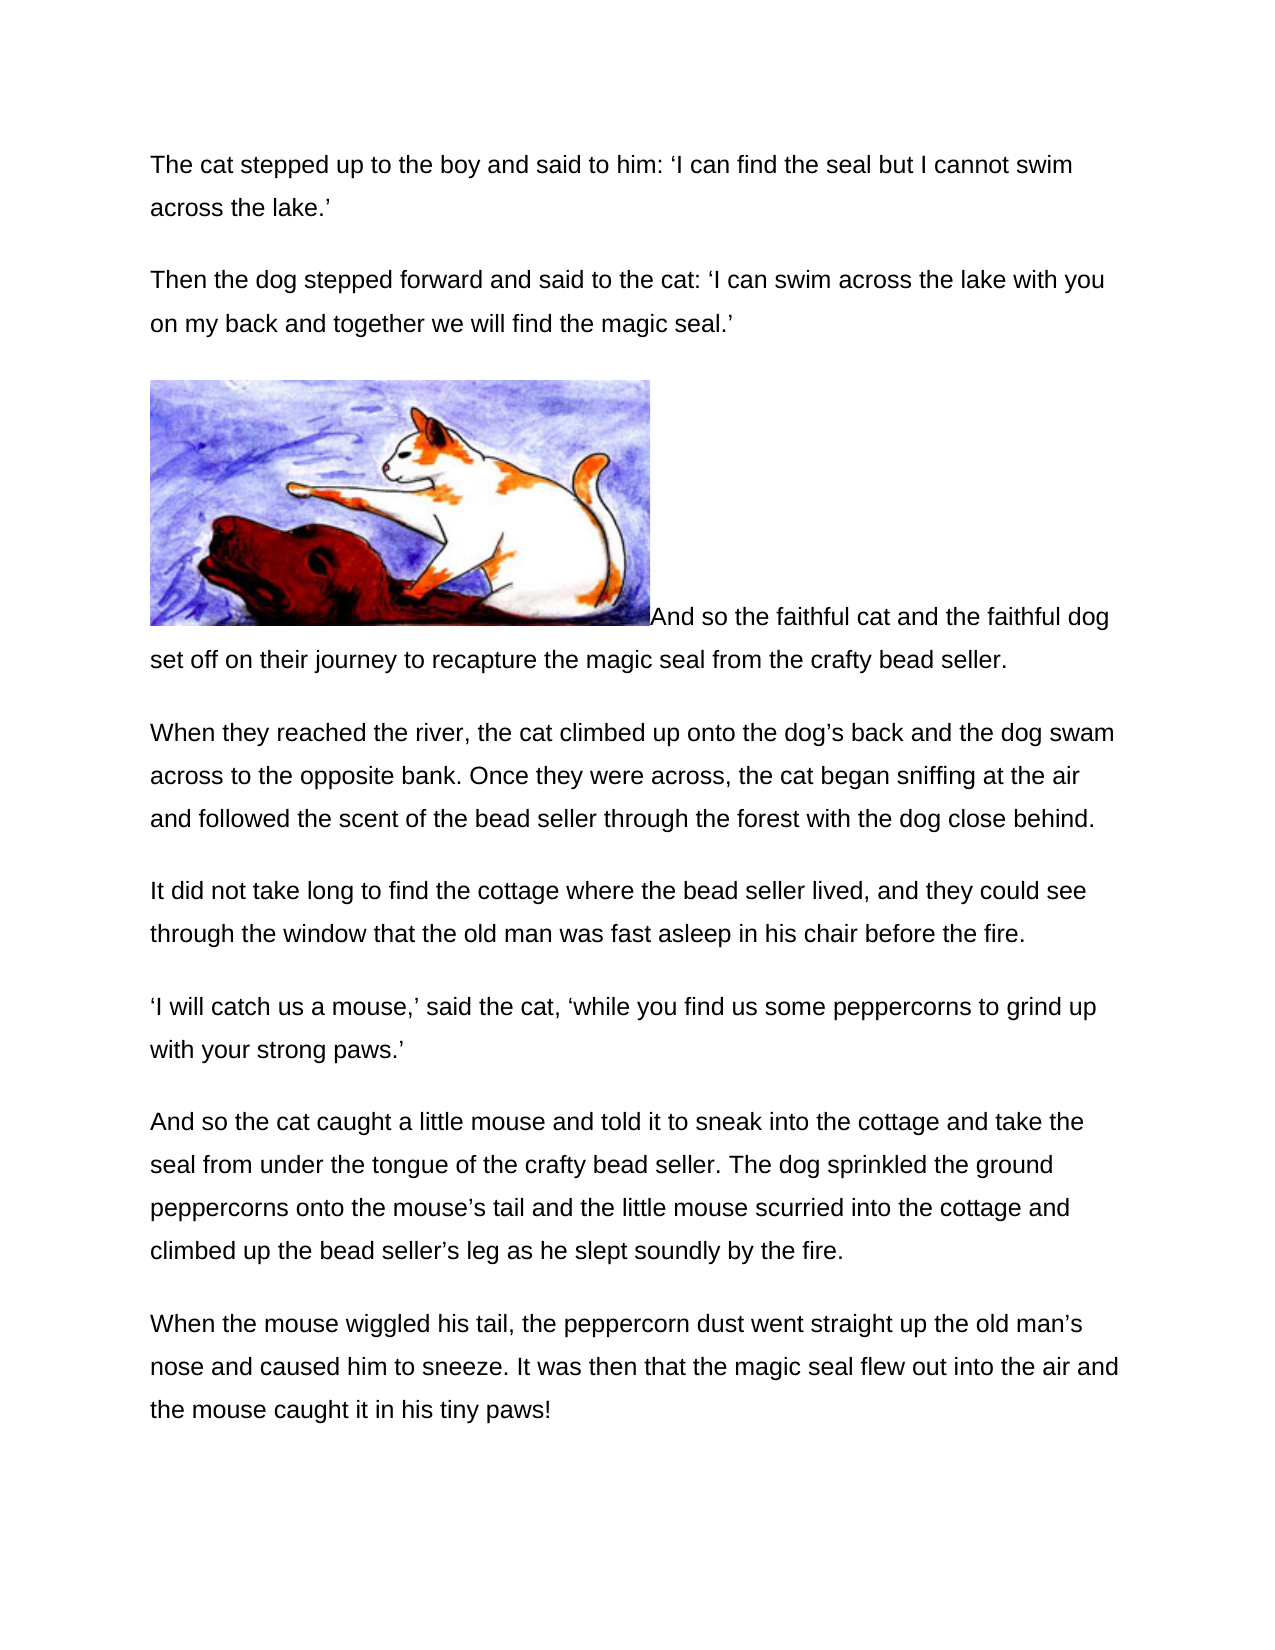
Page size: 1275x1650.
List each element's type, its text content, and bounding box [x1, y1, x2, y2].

text And so the cat caught a little mouse and told it to sneak into the cottage and take the seal from under the tongue of the crafty bead seller. The dog sprinkled the ground peppercorns onto the mouse’s tail and the little mouse scurried into the cottage and climbed up the bead seller’s leg as he slept soundly by the fire. [150, 1107, 1125, 1265]
text ‘I will catch us a mouse,’ said the cat, ‘while you find us some peppercorns to grind up with your strong paws.’ [150, 992, 1125, 1063]
text When they reached the river, the cat climbed up onto the dog’s back and the dog swam across to the opposite bank. Once they were across, the cat began sniffing at the air and followed the scent of the bead seller through the forest with the dog close behind. [150, 718, 1125, 833]
text The cat stepped up to the boy and said to him: ‘I can find the seal but I cannot swim across the lake.’ [150, 150, 1125, 222]
text Then the dog stepped forward and said to the cat: ‘I can swim across the lake with you on my back and together we will find the magic seal.’ [150, 265, 1125, 337]
text When the mouse wiggled his tail, the peppercorn dust went straight up the old man’s nose and caused him to sneeze. It was then that the magic seal flew out into the air and the mouse caught it in his tiny paws! [150, 1309, 1125, 1424]
text It did not take long to find the cottage where the bead seller lived, and they could see through the window that the old man was fast asleep in his chair before the fire. [150, 876, 1125, 948]
picture [150, 380, 650, 626]
